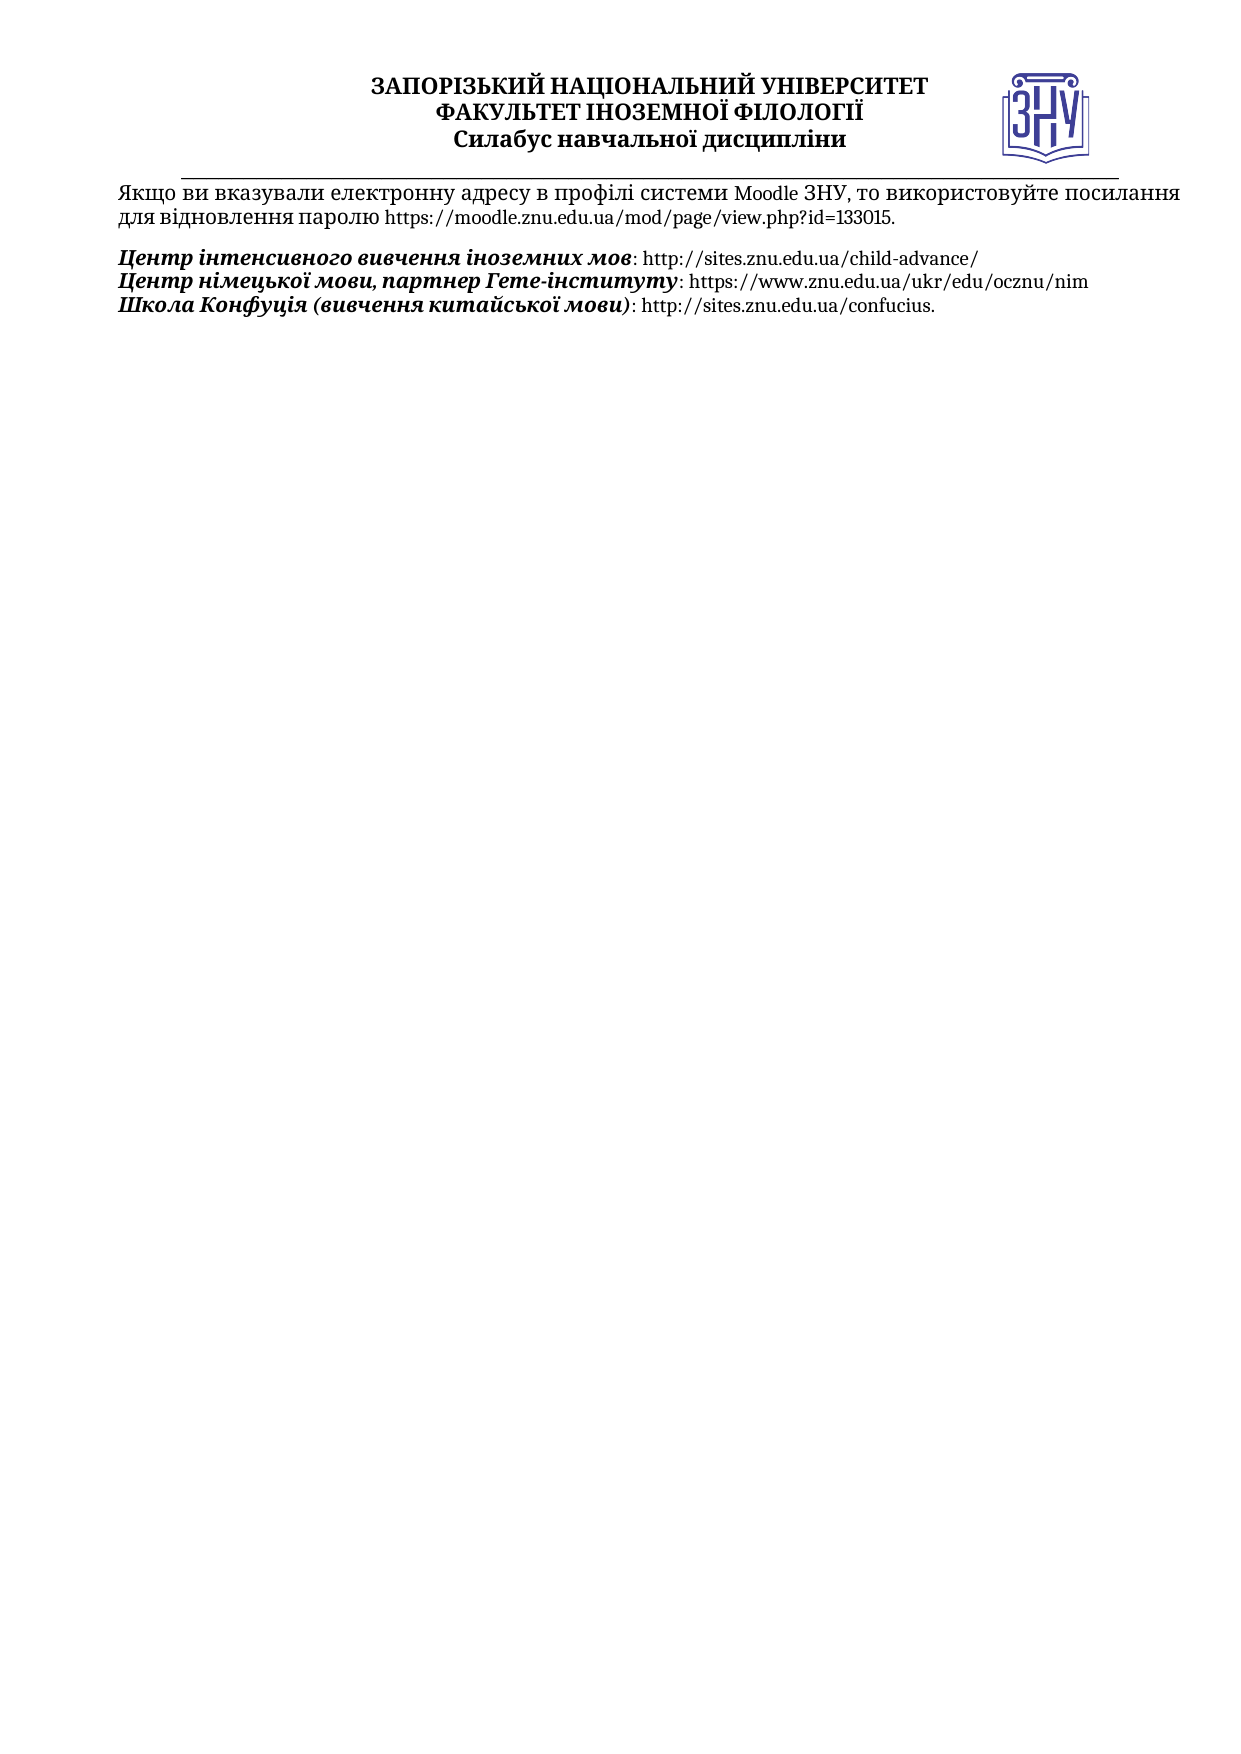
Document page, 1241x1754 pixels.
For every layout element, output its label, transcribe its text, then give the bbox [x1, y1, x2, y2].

picture [1002, 73, 1090, 164]
text Центр німецької мови, партнер Гете-інституту: https://www.znu.edu.ua/ukr/edu/ocznu/nim [118, 270, 1181, 294]
text Школа Конфуція (вивчення китайської мови): http://sites.znu.edu.ua/confucius. [118, 294, 1181, 318]
text Центр інтенсивного вивчення іноземних мов: http://sites.znu.edu.ua/child-advance/ [118, 246, 1181, 270]
text Якщо ви вказували електронну адресу в профілі системи Moodle ЗНУ, то використовуйте посилання для відновлення паролю https://moodle.znu.edu.ua/mod/page/view.php?id=133015. [118, 182, 1181, 229]
